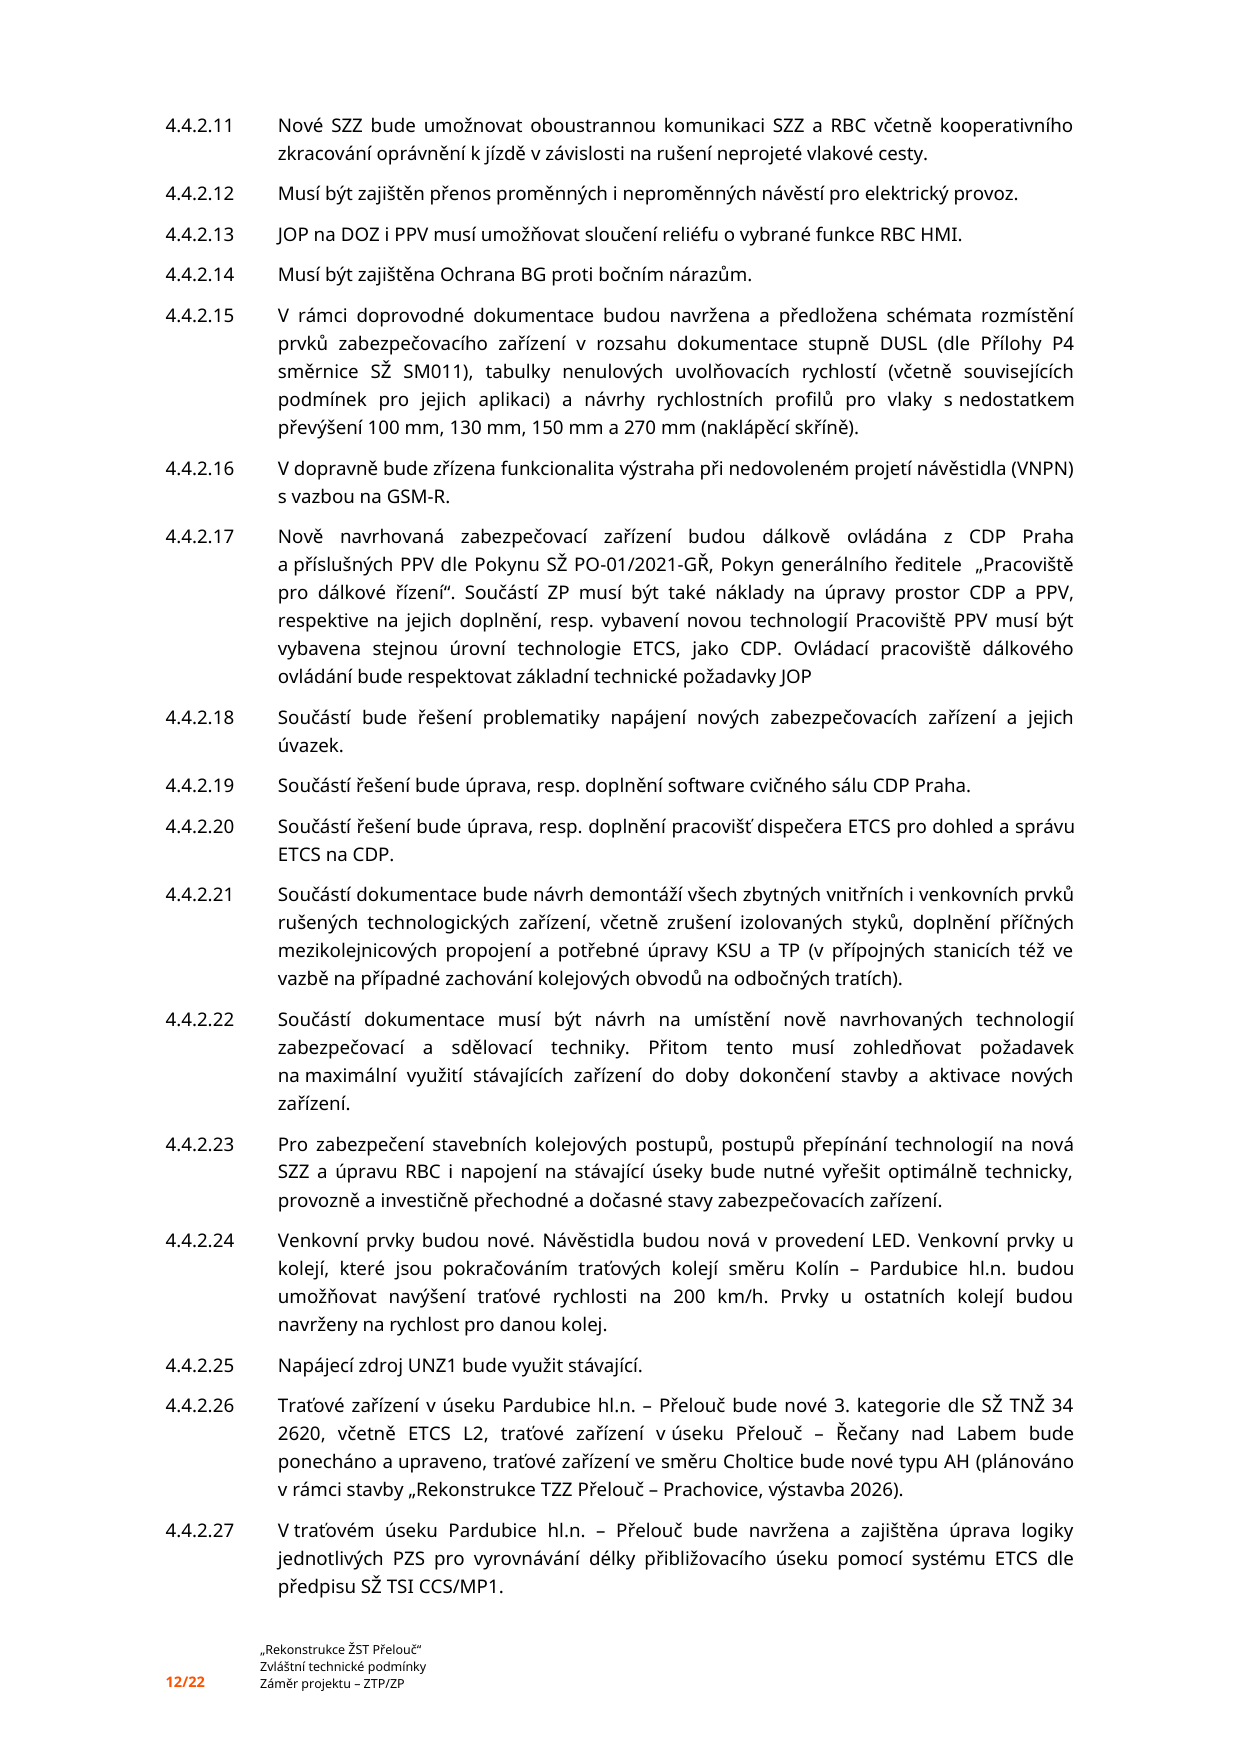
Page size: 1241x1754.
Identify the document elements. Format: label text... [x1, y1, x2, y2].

text Pro zabezpečení stavebních kolejových postupů, postupů přepínání technologií na nová SZZ a úpravu RBC i napojení na stávající úseky bude nutné vyřešit optimálně technicky, provozně a investičně přechodné a dočasné stavy zabezpečovacích zařízení. [165, 1131, 1075, 1212]
text V traťovém úseku Pardubice hl.n. – Přelouč bude navržena a zajištěna úprava logiky jednotlivých PZS pro vyrovnávání délky přibližovacího úseku pomocí systému ETCS dle předpisu SŽ TSI CCS/MP1. [165, 1517, 1075, 1599]
text Venkovní prvky budou nové. Návěstidla budou nová v provedení LED. Venkovní prvky u kolejí, které jsou pokračováním traťových kolejí směru Kolín – Pardubice hl.n. budou umožňovat navýšení traťové rychlosti na 200 km/h. Prvky u ostatních kolejí budou navrženy na rychlost pro danou kolej. [165, 1227, 1075, 1337]
text Traťové zařízení v úseku Pardubice hl.n. – Přelouč bude nové 3. kategorie dle SŽ TNŽ 34 2620, včetně ETCS L2, traťové zařízení v úseku Přelouč – Řečany nad Labem bude ponecháno a upraveno, traťové zařízení ve směru Choltice bude nové typu AH (plánováno v rámci stavby „Rekonstrukce TZZ Přelouč – Prachovice, výstavba 2026). [165, 1392, 1075, 1502]
text Nově navrhovaná zabezpečovací zařízení budou dálkově ovládána z CDP Praha a příslušných PPV dle Pokynu SŽ PO-01/2021-GŘ, Pokyn generálního ředitele „Pracoviště pro dálkové řízení“. Součástí ZP musí být také náklady na úpravy prostor CDP a PPV, respektive na jejich doplnění, resp. vybavení novou technologií Pracoviště PPV musí být vybavena stejnou úrovní technologie ETCS, jako CDP. Ovládací pracoviště dálkového ovládání bude respektovat základní technické požadavky JOP [165, 523, 1075, 689]
text Součástí bude řešení problematiky napájení nových zabezpečovacích zařízení a jejich úvazek. [165, 704, 1075, 758]
text Musí být zajištěn přenos proměnných i neproměnných návěstí pro elektrický provoz. [165, 181, 1075, 206]
text V rámci doprovodné dokumentace budou navržena a předložena schémata rozmístění prvků zabezpečovacího zařízení v rozsahu dokumentace stupně DUSL (dle Přílohy P4 směrnice SŽ SM011), tabulky nenulových uvolňovacích rychlostí (včetně souvisejících podmínek pro jejich aplikaci) a návrhy rychlostních profilů pro vlaky s nedostatkem převýšení 100 mm, 130 mm, 150 mm a 270 mm (naklápěcí skříně). [165, 302, 1075, 440]
text Součástí dokumentace bude návrh demontáží všech zbytných vnitřních i venkovních prvků rušených technologických zařízení, včetně zrušení izolovaných styků, doplnění příčných mezikolejnicových propojení a potřebné úpravy KSU a TP (v přípojných stanicích též ve vazbě na případné zachování kolejových obvodů na odbočných tratích). [165, 882, 1075, 991]
text JOP na DOZ i PPV musí umožňovat sloučení reliéfu o vybrané funkce RBC HMI. [165, 221, 1075, 247]
text Musí být zajištěna Ochrana BG proti bočním nárazům. [165, 262, 1075, 287]
text Součástí dokumentace musí být návrh na umístění nově navrhovaných technologií zabezpečovací a sdělovací techniky. Přitom tento musí zohledňovat požadavek na maximální využití stávajících zařízení do doby dokončení stavby a aktivace nových zařízení. [165, 1006, 1075, 1116]
text Součástí řešení bude úprava, resp. doplnění software cvičného sálu CDP Praha. [165, 773, 1075, 798]
text Napájecí zdroj UNZ1 bude využit stávající. [165, 1352, 1075, 1377]
text V dopravně bude zřízena funkcionalita výstraha při nedovoleném projetí návěstidla (VNPN) s vazbou na GSM-R. [165, 455, 1075, 508]
text Součástí řešení bude úprava, resp. doplnění pracovišť dispečera ETCS pro dohled a správu ETCS na CDP. [165, 813, 1075, 867]
text Nové SZZ bude umožnovat oboustrannou komunikaci SZZ a RBC včetně kooperativního zkracování oprávnění k jízdě v závislosti na rušení neprojeté vlakové cesty. [165, 112, 1075, 166]
